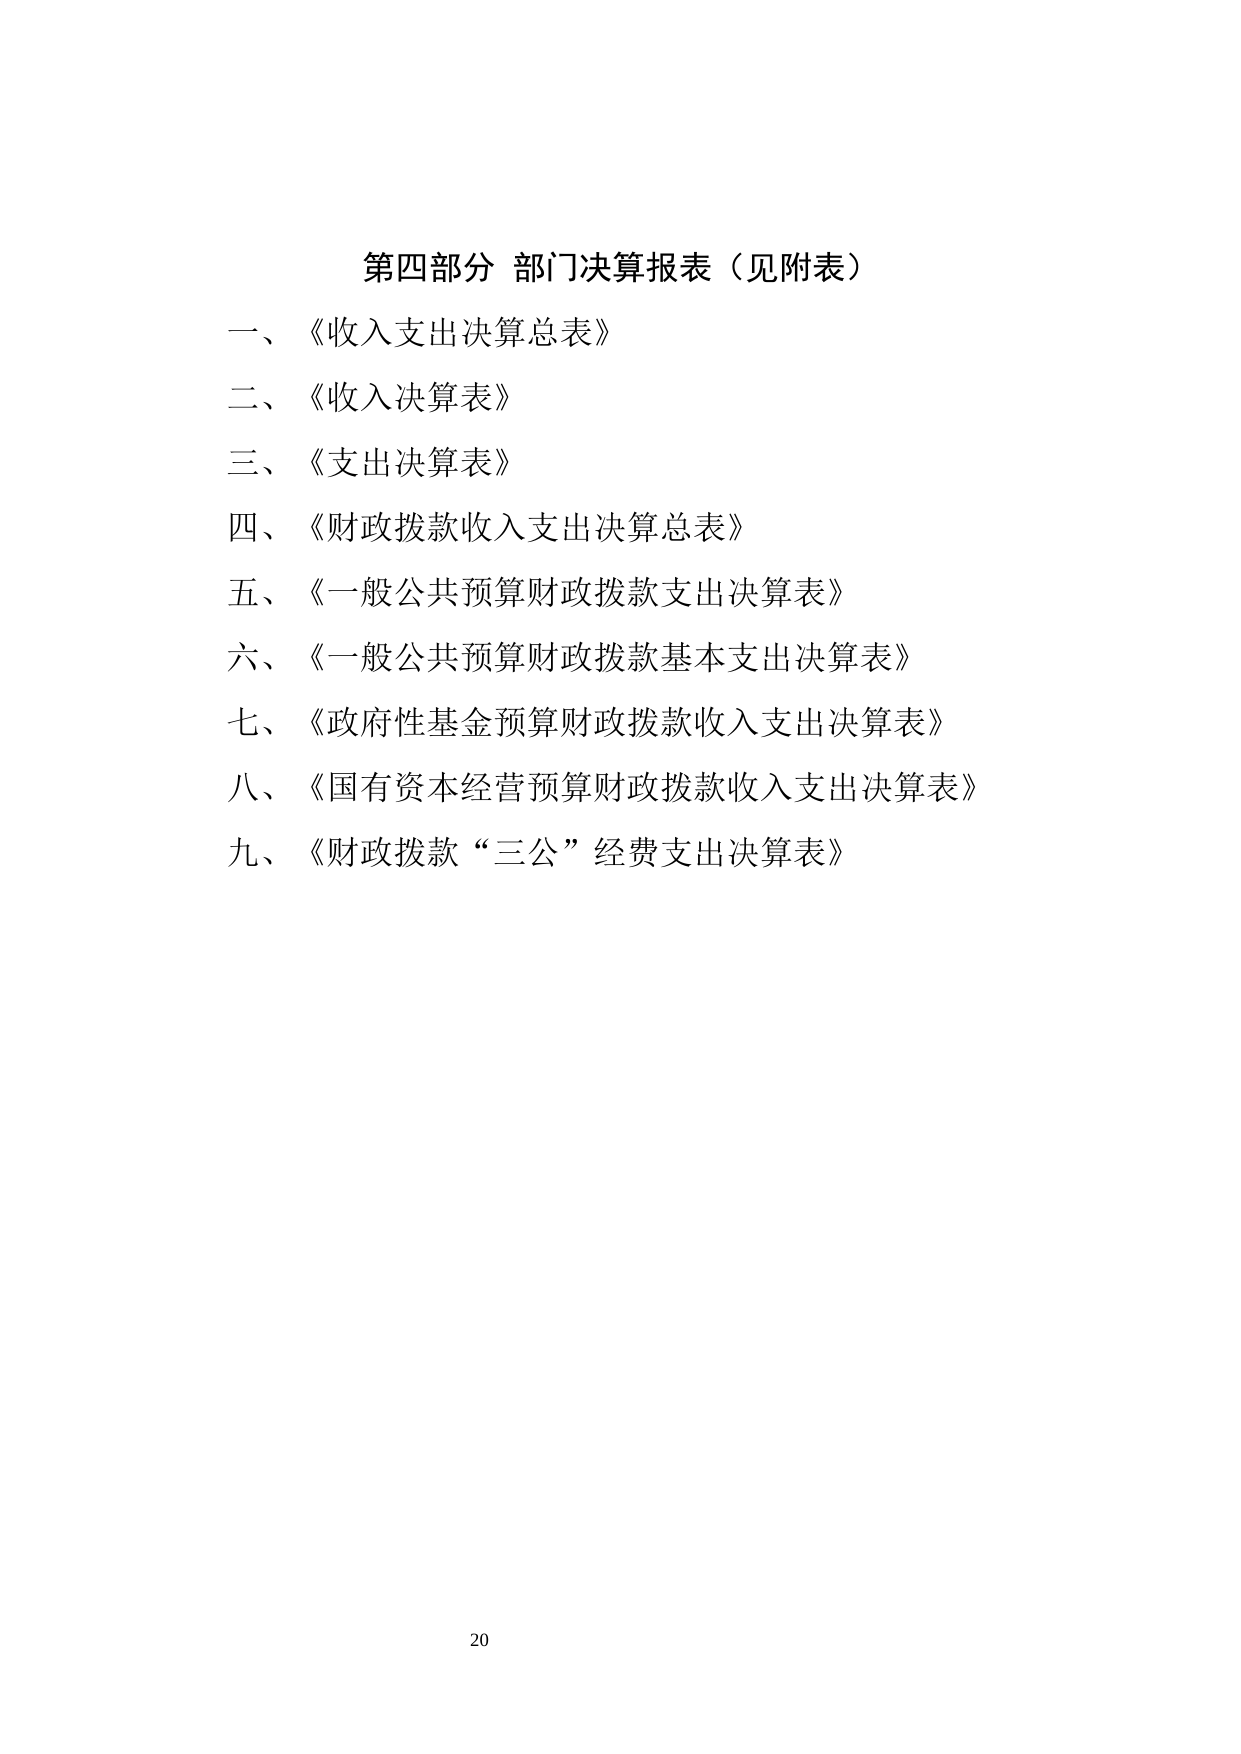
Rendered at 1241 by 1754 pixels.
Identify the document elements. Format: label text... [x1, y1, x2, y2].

text 一、《收入支出决算总表》 [159, 298, 1081, 363]
text 第四部分 部门决算报表（见附表） [159, 233, 1081, 298]
text 二、《收入决算表》 [159, 363, 1081, 428]
text 八、《国有资本经营预算财政拨款收入支出决算表》 [159, 753, 1081, 818]
text 九、《财政拨款“三公”经费支出决算表》 [159, 818, 1081, 883]
text 六、《一般公共预算财政拨款基本支出决算表》 [159, 623, 1081, 688]
text 七、《政府性基金预算财政拨款收入支出决算表》 [159, 688, 1081, 753]
text 四、《财政拨款收入支出决算总表》 [159, 493, 1081, 558]
text 五、《一般公共预算财政拨款支出决算表》 [159, 558, 1081, 623]
text 三、《支出决算表》 [159, 428, 1081, 493]
